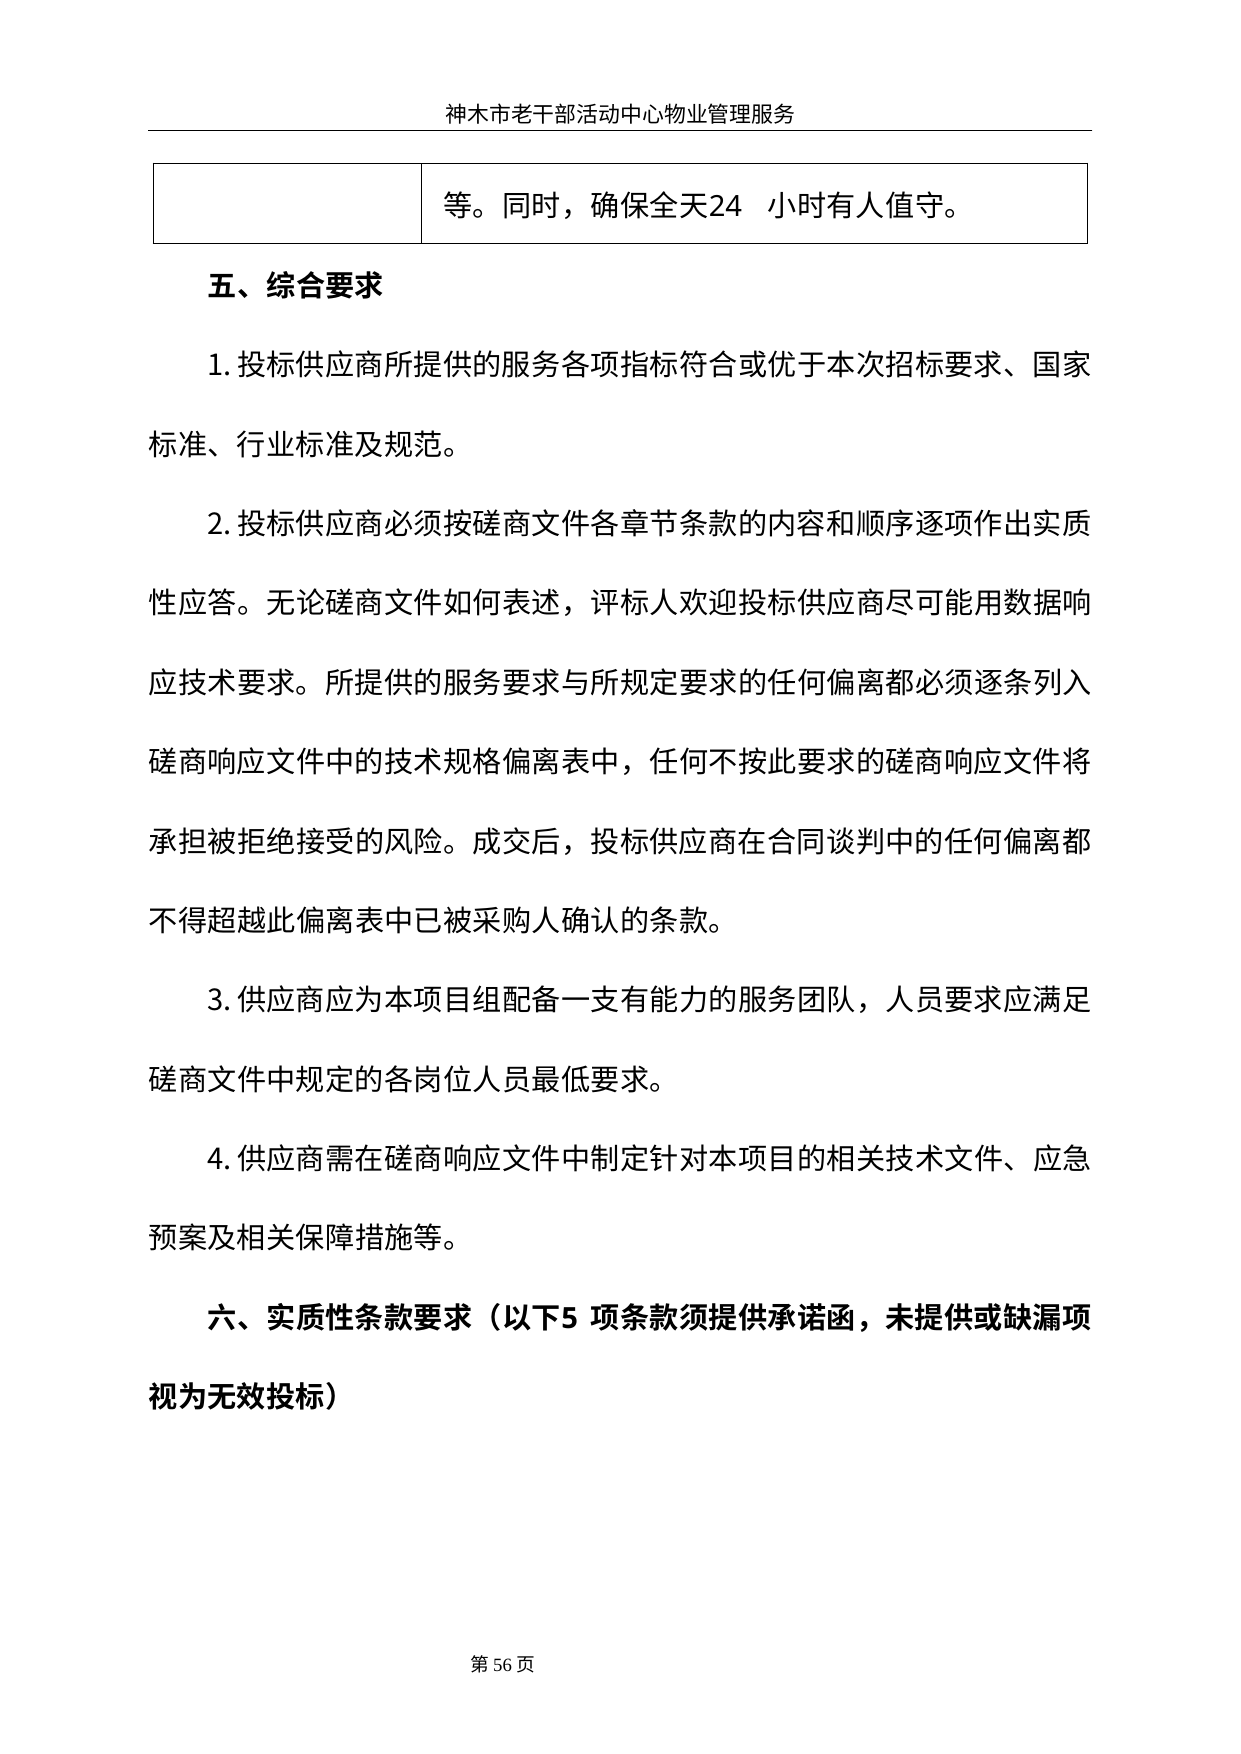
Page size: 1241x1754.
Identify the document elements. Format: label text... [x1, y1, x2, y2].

text 1.投标供应商所提供的服务各项指标符合或优于本次招标要求、国家标准、行业标准及规范。 [148, 323, 1092, 482]
text 3.供应商应为本项目组配备一支有能力的服务团队，人员要求应满足磋商文件中规定的各岗位人员最低要求。 [148, 958, 1092, 1117]
text 六、实质性条款要求（以下5项条款须提供承诺函，未提供或缺漏项视为无效投标） [148, 1276, 1092, 1435]
table_cell 门卫 [154, 164, 421, 243]
text 2.投标供应商必须按磋商文件各章节条款的内容和顺序逐项作出实质性应答。无论磋商文件如何表述，评标人欢迎投标供应商尽可能用数据响应技术要求。所提供的服务要求与所规定要求的任何偏离都必须逐条列入磋商响应文件中的技术规格偏离表中，任何不按此要求的磋商响应文件将承担被拒绝接受的风险。成交后，投标供应商在合同谈判中的任何偏离都不得超越此偏离表中已被采购人确认的条款。 [148, 482, 1092, 958]
text 五、综合要求 [148, 244, 1092, 323]
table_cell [422, 164, 1087, 243]
text 4.供应商需在磋商响应文件中制定针对本项目的相关技术文件、应急预案及相关保障措施等。 [148, 1117, 1092, 1276]
